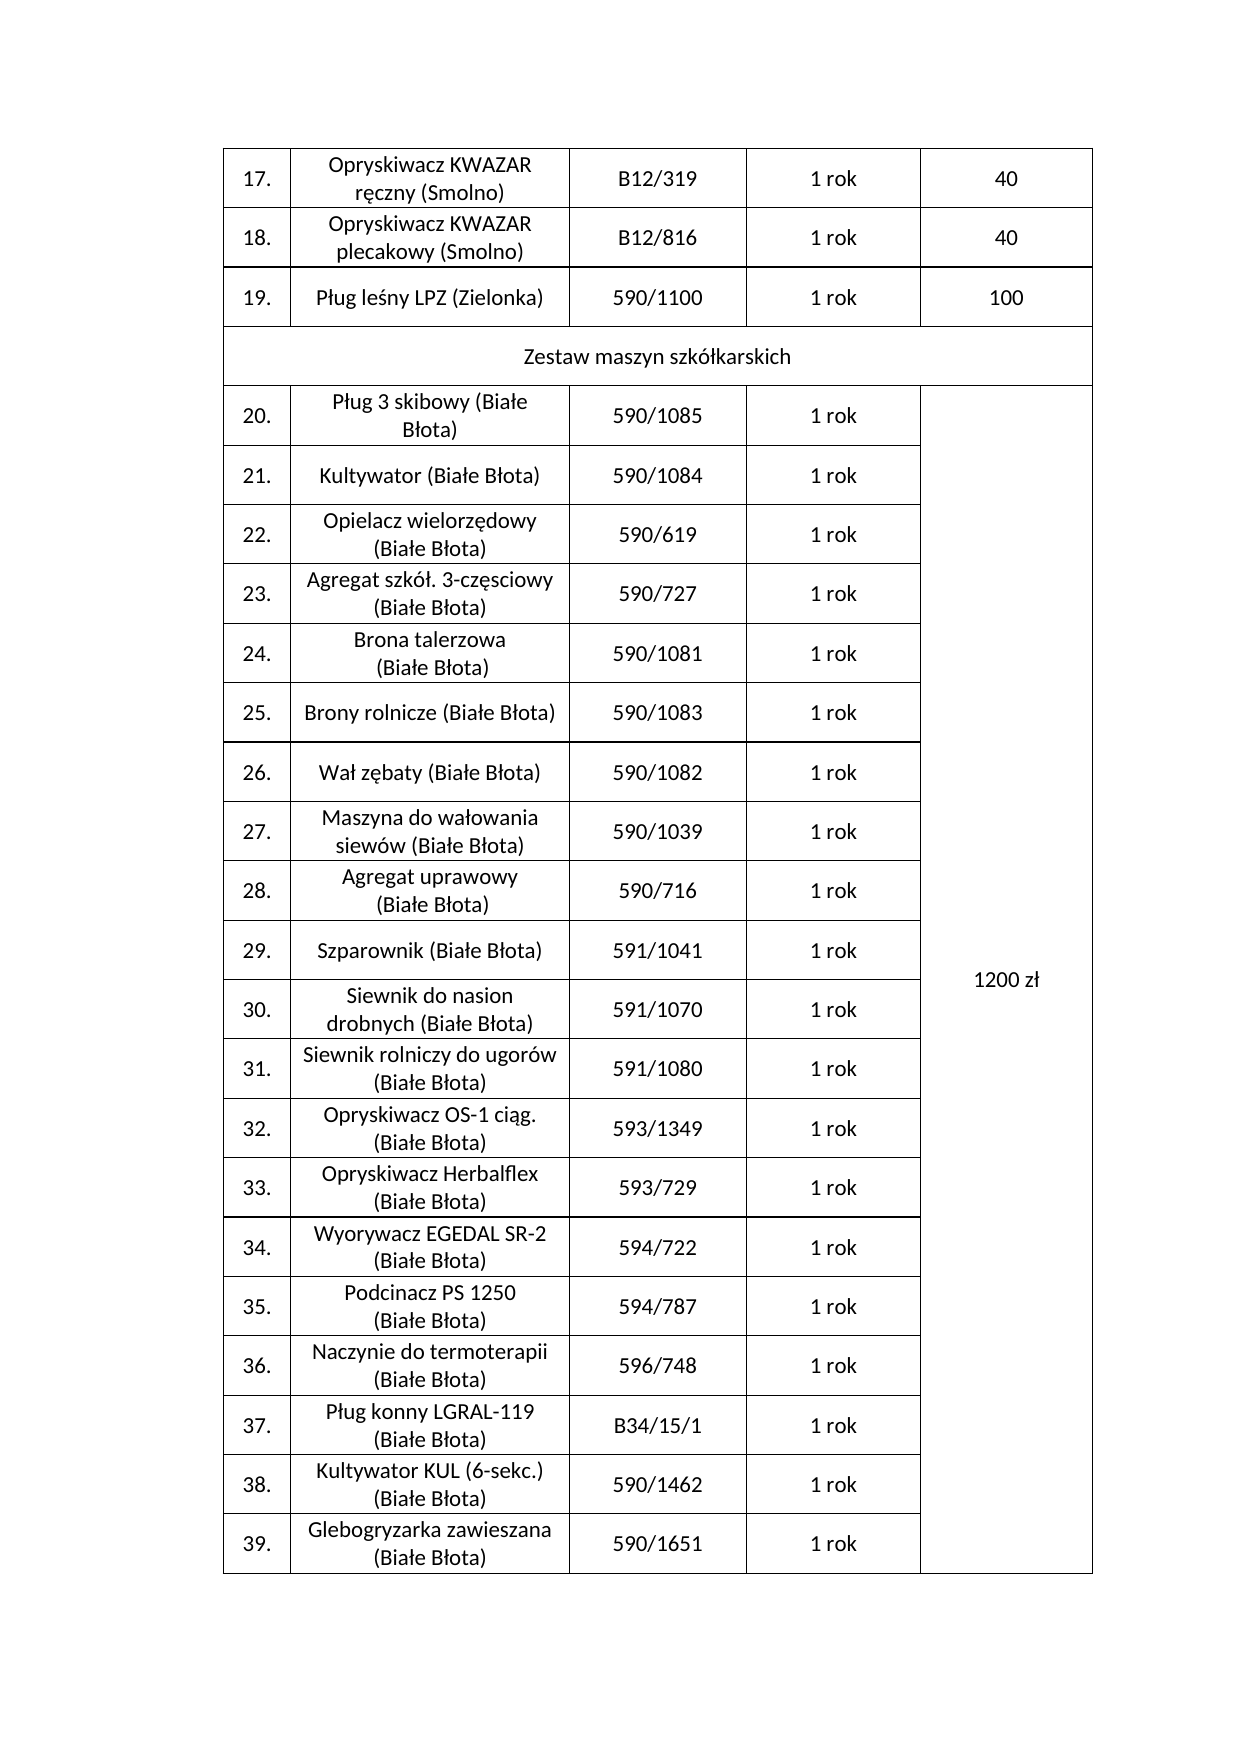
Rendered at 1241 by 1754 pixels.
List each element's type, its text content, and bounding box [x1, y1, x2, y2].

table_cell 33. [224, 1158, 290, 1216]
table_cell 1 rok [747, 1455, 920, 1513]
table_cell 591/1041 [570, 921, 746, 979]
table_cell 1 rok [747, 268, 920, 326]
table_cell 593/1349 [570, 1099, 746, 1157]
table_cell 590/1085 [570, 386, 746, 444]
table_cell 100 [921, 268, 1092, 326]
table_cell 18. [224, 208, 290, 266]
table_cell Agregat uprawowy (Białe Błota) [291, 861, 569, 919]
table_cell 590/1462 [570, 1455, 746, 1513]
table_cell 1 rok [747, 505, 920, 563]
table_cell Wyorywacz EGEDAL SR-2 (Białe Błota) [291, 1218, 569, 1276]
table_cell Pług leśny LPZ (Zielonka) [291, 268, 569, 326]
table_cell 35. [224, 1277, 290, 1335]
table_cell 590/1082 [570, 743, 746, 801]
table_cell Szparownik (Białe Błota) [291, 921, 569, 979]
table_cell 17. [224, 149, 290, 207]
table_cell 594/787 [570, 1277, 746, 1335]
table_cell Brona talerzowa (Białe Błota) [291, 624, 569, 682]
table_cell Maszyna do wałowania siewów (Białe Błota) [291, 802, 569, 860]
table_cell 1 rok [747, 743, 920, 801]
table_cell 38. [224, 1455, 290, 1513]
table_cell Agregat szkół. 3-częsciowy (Białe Błota) [291, 564, 569, 623]
table_cell 1 rok [747, 386, 920, 444]
table_cell 1 rok [747, 1158, 920, 1216]
table_cell 30. [224, 980, 290, 1038]
table_cell 1 rok [747, 1218, 920, 1276]
table_cell 34. [224, 1218, 290, 1276]
table_cell B34/15/1 [570, 1396, 746, 1454]
table_cell 20. [224, 386, 290, 444]
table_cell 590/1083 [570, 683, 746, 741]
table_cell 1 rok [747, 564, 920, 623]
table_cell Siewnik do nasion drobnych (Białe Błota) [291, 980, 569, 1038]
table_cell B12/816 [570, 208, 746, 266]
table_cell 32. [224, 1099, 290, 1157]
table_cell 590/1084 [570, 446, 746, 504]
table_cell 40 [921, 208, 1092, 266]
table_cell 22. [224, 505, 290, 563]
table_cell 1 rok [747, 624, 920, 682]
table_cell 27. [224, 802, 290, 860]
table_cell Pług 3 skibowy (Białe Błota) [291, 386, 569, 444]
table_cell 31. [224, 1039, 290, 1098]
table_cell Opryskiwacz Herbalflex (Białe Błota) [291, 1158, 569, 1216]
table_cell 1 rok [747, 446, 920, 504]
table_cell 590/1081 [570, 624, 746, 682]
table_cell 1 rok [747, 1099, 920, 1157]
table_cell Glebogryzarka zawieszana (Białe Błota) [291, 1514, 569, 1573]
table_cell Zestaw maszyn szkółkarskich [224, 327, 1092, 385]
table_cell Opielacz wielorzędowy (Białe Błota) [291, 505, 569, 563]
table_cell Podcinacz PS 1250 (Białe Błota) [291, 1277, 569, 1335]
table_cell 1 rok [747, 861, 920, 919]
table_cell 593/729 [570, 1158, 746, 1216]
table_cell Opryskiwacz KWAZAR plecakowy (Smolno) [291, 208, 569, 266]
table_cell Siewnik rolniczy do ugorów (Białe Błota) [291, 1039, 569, 1098]
table_cell 1 rok [747, 802, 920, 860]
table_cell 19. [224, 268, 290, 326]
table_cell 1 rok [747, 1277, 920, 1335]
table_cell 1 rok [747, 1336, 920, 1394]
table_cell B12/319 [570, 149, 746, 207]
table_cell 1200 zł [921, 386, 1092, 1573]
table_cell 594/722 [570, 1218, 746, 1276]
table_cell Opryskiwacz OS-1 ciąg. (Białe Błota) [291, 1099, 569, 1157]
table_cell 25. [224, 683, 290, 741]
table_cell 591/1070 [570, 980, 746, 1038]
table_cell 21. [224, 446, 290, 504]
table_cell 590/1100 [570, 268, 746, 326]
table_cell Kultywator (Białe Błota) [291, 446, 569, 504]
table_cell 1 rok [747, 208, 920, 266]
table_cell 590/716 [570, 861, 746, 919]
table_cell 1 rok [747, 921, 920, 979]
table_cell 591/1080 [570, 1039, 746, 1098]
table_cell 1 rok [747, 1514, 920, 1573]
table_cell 26. [224, 743, 290, 801]
table_cell 39. [224, 1514, 290, 1573]
table_cell Kultywator KUL (6-sekc.) (Białe Błota) [291, 1455, 569, 1513]
table_cell 590/727 [570, 564, 746, 623]
table_cell 37. [224, 1396, 290, 1454]
table_cell 1 rok [747, 683, 920, 741]
table_cell 596/748 [570, 1336, 746, 1394]
table_cell 40 [921, 149, 1092, 207]
table_cell 590/1039 [570, 802, 746, 860]
table_cell 590/619 [570, 505, 746, 563]
table_cell Opryskiwacz KWAZAR ręczny (Smolno) [291, 149, 569, 207]
table_cell Pług konny LGRAL-119 (Białe Błota) [291, 1396, 569, 1454]
table_cell 23. [224, 564, 290, 623]
table_cell 1 rok [747, 149, 920, 207]
table_cell 36. [224, 1336, 290, 1394]
table_cell Brony rolnicze (Białe Błota) [291, 683, 569, 741]
table_cell 24. [224, 624, 290, 682]
table_cell 590/1651 [570, 1514, 746, 1573]
table_cell Wał zębaty (Białe Błota) [291, 743, 569, 801]
table_cell 28. [224, 861, 290, 919]
table_cell 1 rok [747, 980, 920, 1038]
table_cell 29. [224, 921, 290, 979]
table_cell 1 rok [747, 1396, 920, 1454]
table_cell 1 rok [747, 1039, 920, 1098]
table_cell Naczynie do termoterapii (Białe Błota) [291, 1336, 569, 1394]
